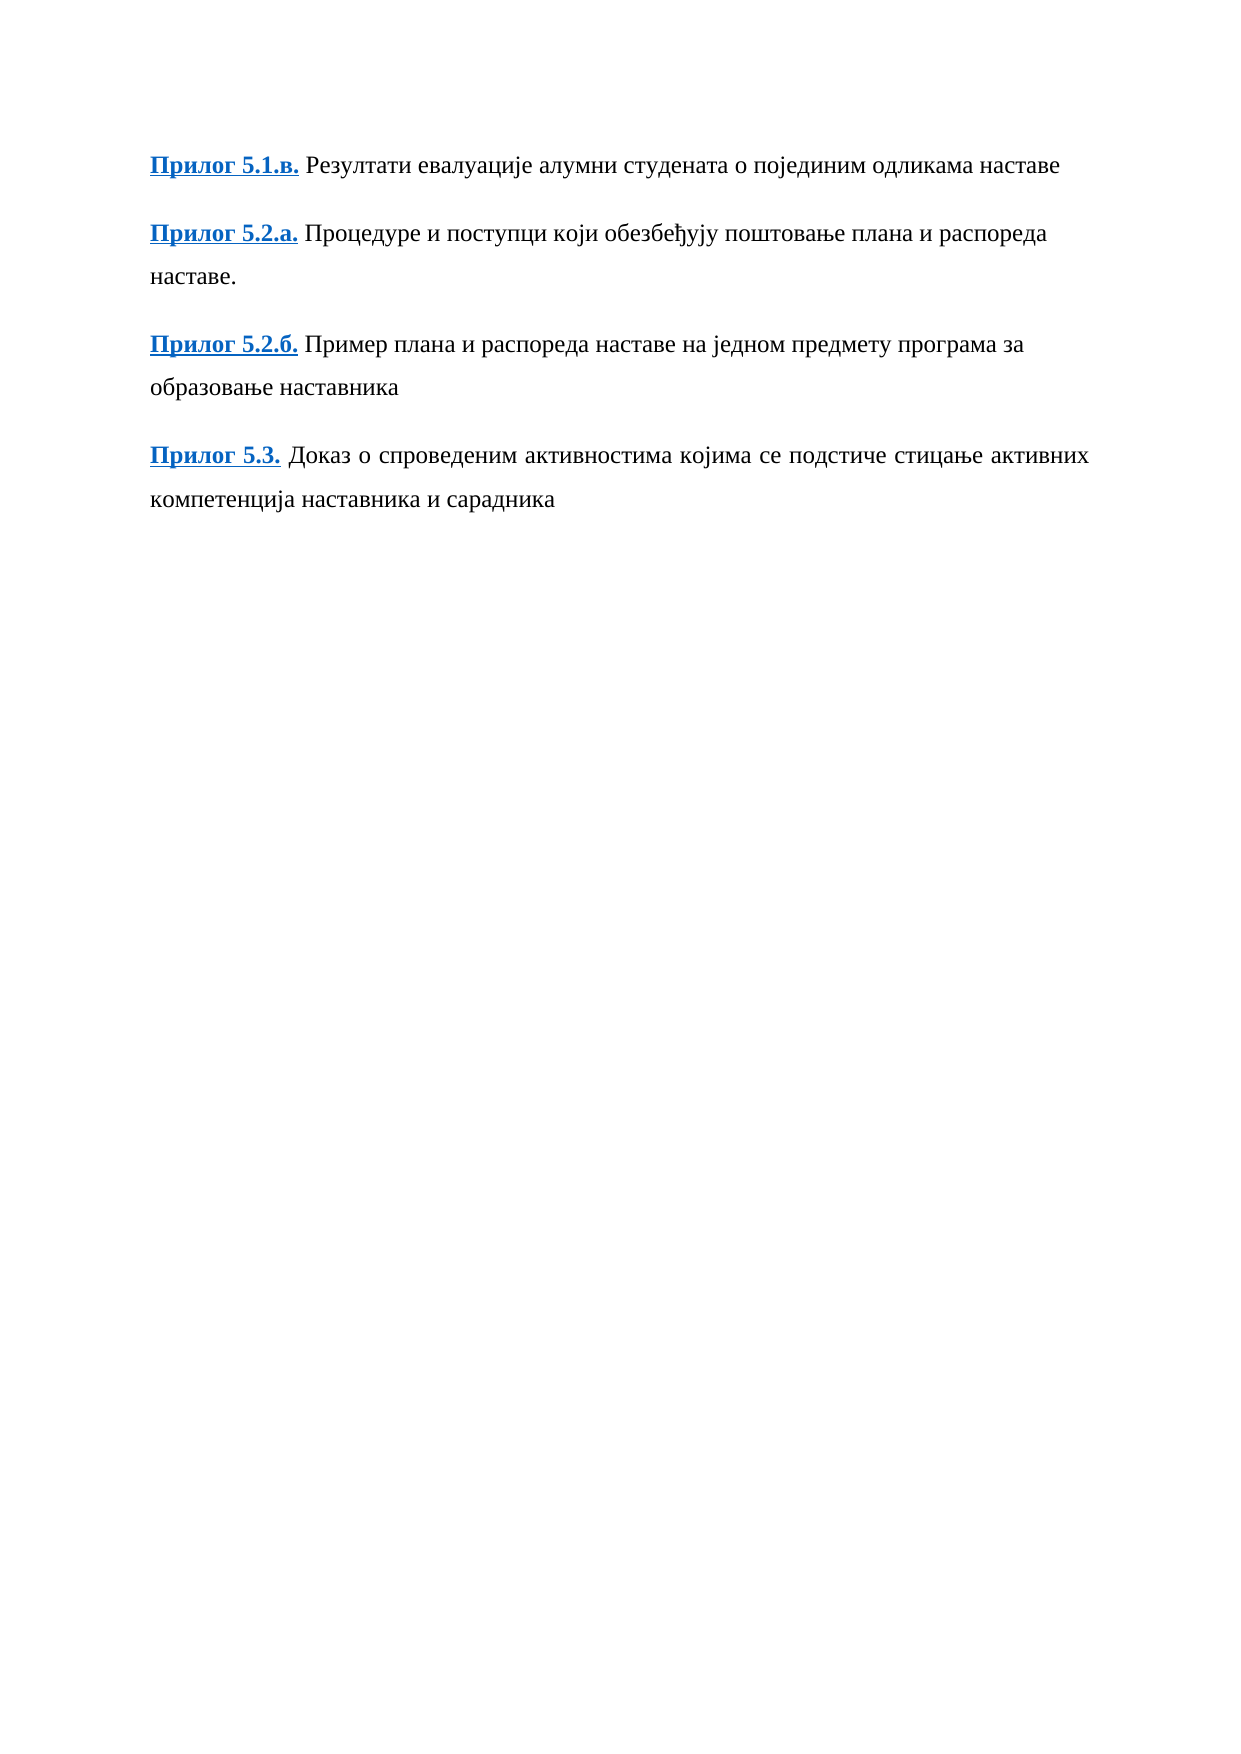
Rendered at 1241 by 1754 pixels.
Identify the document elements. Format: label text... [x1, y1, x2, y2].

text Прилог 5.2.б. Пример плана и распореда наставе на једном предмету програма за образовање наставника [150, 329, 1090, 401]
text Прилог 5.1.в. Резултати евалуације алумни студената о појединим одликама наставе [150, 150, 1090, 179]
text Прилог 5.2.а. Процедуре и поступци који обезбеђују поштовање плана и распореда наставе. [150, 218, 1090, 290]
text Прилог 5.3. Доказ о спроведеним активностима којима се подстиче стицање активних компетенција наставника и сарадника [150, 441, 1090, 512]
